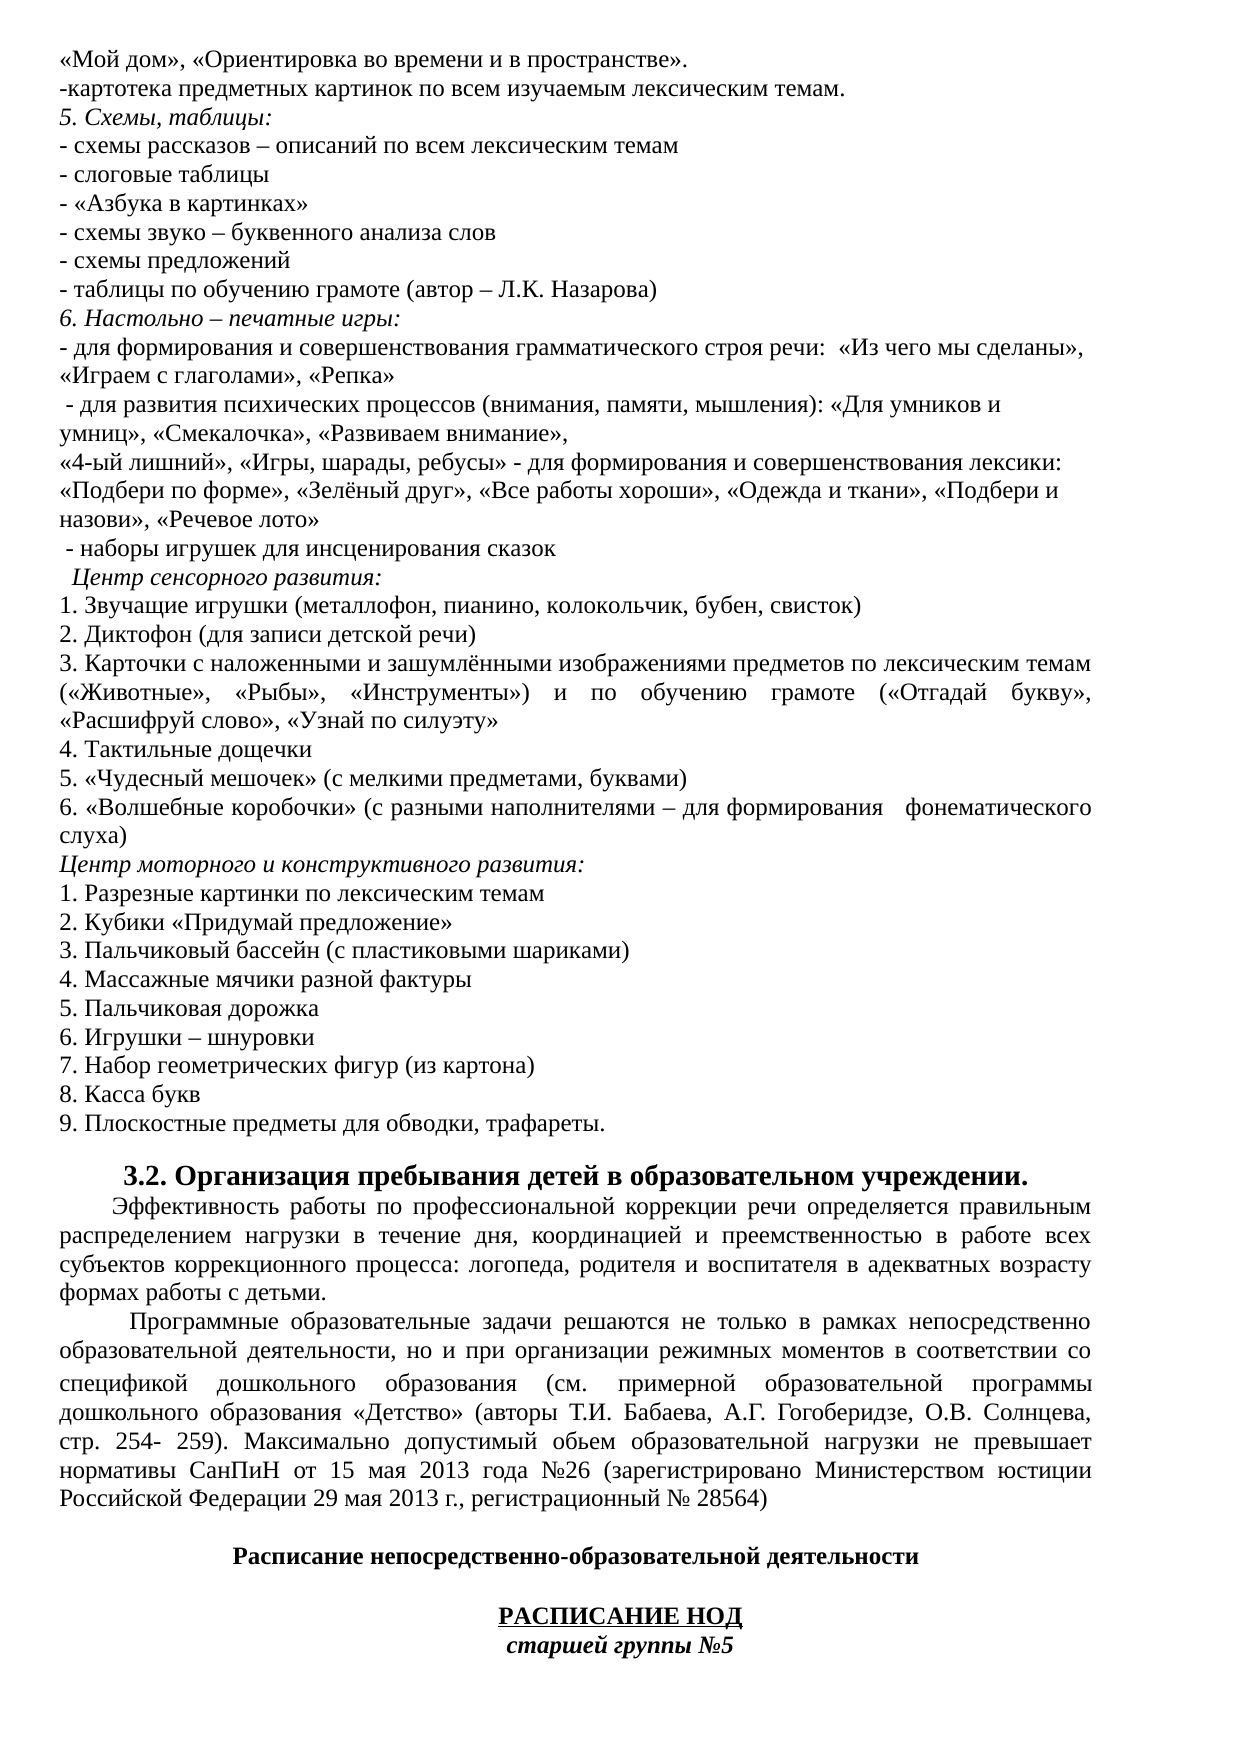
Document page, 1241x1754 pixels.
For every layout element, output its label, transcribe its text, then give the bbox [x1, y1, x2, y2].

text 6. «Волшебные коробочки» (с разными наполнителями – для формирования фонематического слуха) [59, 792, 1093, 849]
text - наборы игрушек для инсценирования сказок [59, 533, 1093, 562]
text 7. Набор геометрических фигур (из картона) [59, 1051, 1181, 1079]
text 4. Тактильные дощечки [59, 734, 1093, 763]
text - для развития психических процессов (внимания, памяти, мышления): «Для умников и умниц», «Смекалочка», «Развиваем внимание», [59, 389, 1093, 447]
text 3. Карточки с наложенными и зашумлёнными изображениями предметов по лексическим темам («Животные», «Рыбы», «Инструменты») и по обучению грамоте («Отгадай букву», «Расшифруй слово», «Узнай по силуэту» [59, 648, 1093, 734]
text старшей группы №5 [59, 1630, 1181, 1658]
text 2. Диктофон (для записи детской речи) [59, 619, 1093, 648]
text 6. Настольно – печатные игры: - для формирования и совершенствования грамматического строя речи: «Из чего мы сделаны», «Играем с глаголами», «Репка» [59, 303, 1093, 389]
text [59, 44, 1181, 102]
text 5. «Чудесный мешочек» (с мелкими предметами, буквами) [59, 763, 1093, 792]
text Эффективность работы по профессиональной коррекции речи определяется правильным распределением нагрузки в течение дня, координацией и преемственностью в работе всех субъектов коррекционного процесса: логопеда, родителя и воспитателя в адекватных возрасту формах работы с детьми. [59, 1191, 1093, 1306]
text 5. Схемы, таблицы: - схемы рассказов – описаний по всем лексическим темам - слоговые таблицы - «Азбука в картинках» - схемы звуко – буквенного анализа слов - схемы предложений - таблицы по обучению грамоте (автор – Л.К. Назарова) [59, 102, 1093, 303]
text Центр моторного и конструктивного развития: [59, 849, 1093, 878]
text Программные образовательные задачи решаются не только в рамках непосредственно образовательной деятельности, но и при организации режимных моментов в соответствии со спецификой дошкольного образования (см. примерной образовательной программы дошкольного образования «Детство» (авторы Т.И. Бабаева, А.Г. Гогоберидзе, О.В. Солнцева, стр. 254- 259). Максимально допустимый обьем образовательной нагрузки не превышает нормативы СанПиН от 15 мая 2013 года №26 (зарегистрировано Министерством юстиции Российской Федерации 29 мая 2013 г., регистрационный № 28564) [59, 1306, 1093, 1512]
text 2. Кубики «Придумай предложение» 3. Пальчиковый бассейн (с пластиковыми шариками) 4. Массажные мячики разной фактуры 5. Пальчиковая дорожка 6. Игрушки – шнуровки [59, 907, 1181, 1051]
text 8. Касса букв 9. Плоскостные предметы для обводки, трафареты. [59, 1079, 1093, 1137]
text Центр сенсорного развития: [59, 562, 1093, 591]
text 1. Звучащие игрушки (металлофон, пианино, колокольчик, бубен, свисток) [59, 591, 1093, 619]
text 3.2. Организация пребывания детей в образовательном учреждении. [59, 1158, 1093, 1191]
text РАСПИСАНИЕ НОД [59, 1601, 1181, 1630]
text 1. Разрезные картинки по лексическим темам [59, 878, 1093, 907]
text «4-ый лишний», «Игры, шарады, ребусы» - для формирования и совершенствования лексики: «Подбери по форме», «Зелёный друг», «Все работы хороши», «Одежда и ткани», «Подбери и назови», «Речевое лото» [59, 447, 1093, 533]
text Расписание непосредственно-образовательной деятельности [59, 1541, 1093, 1570]
